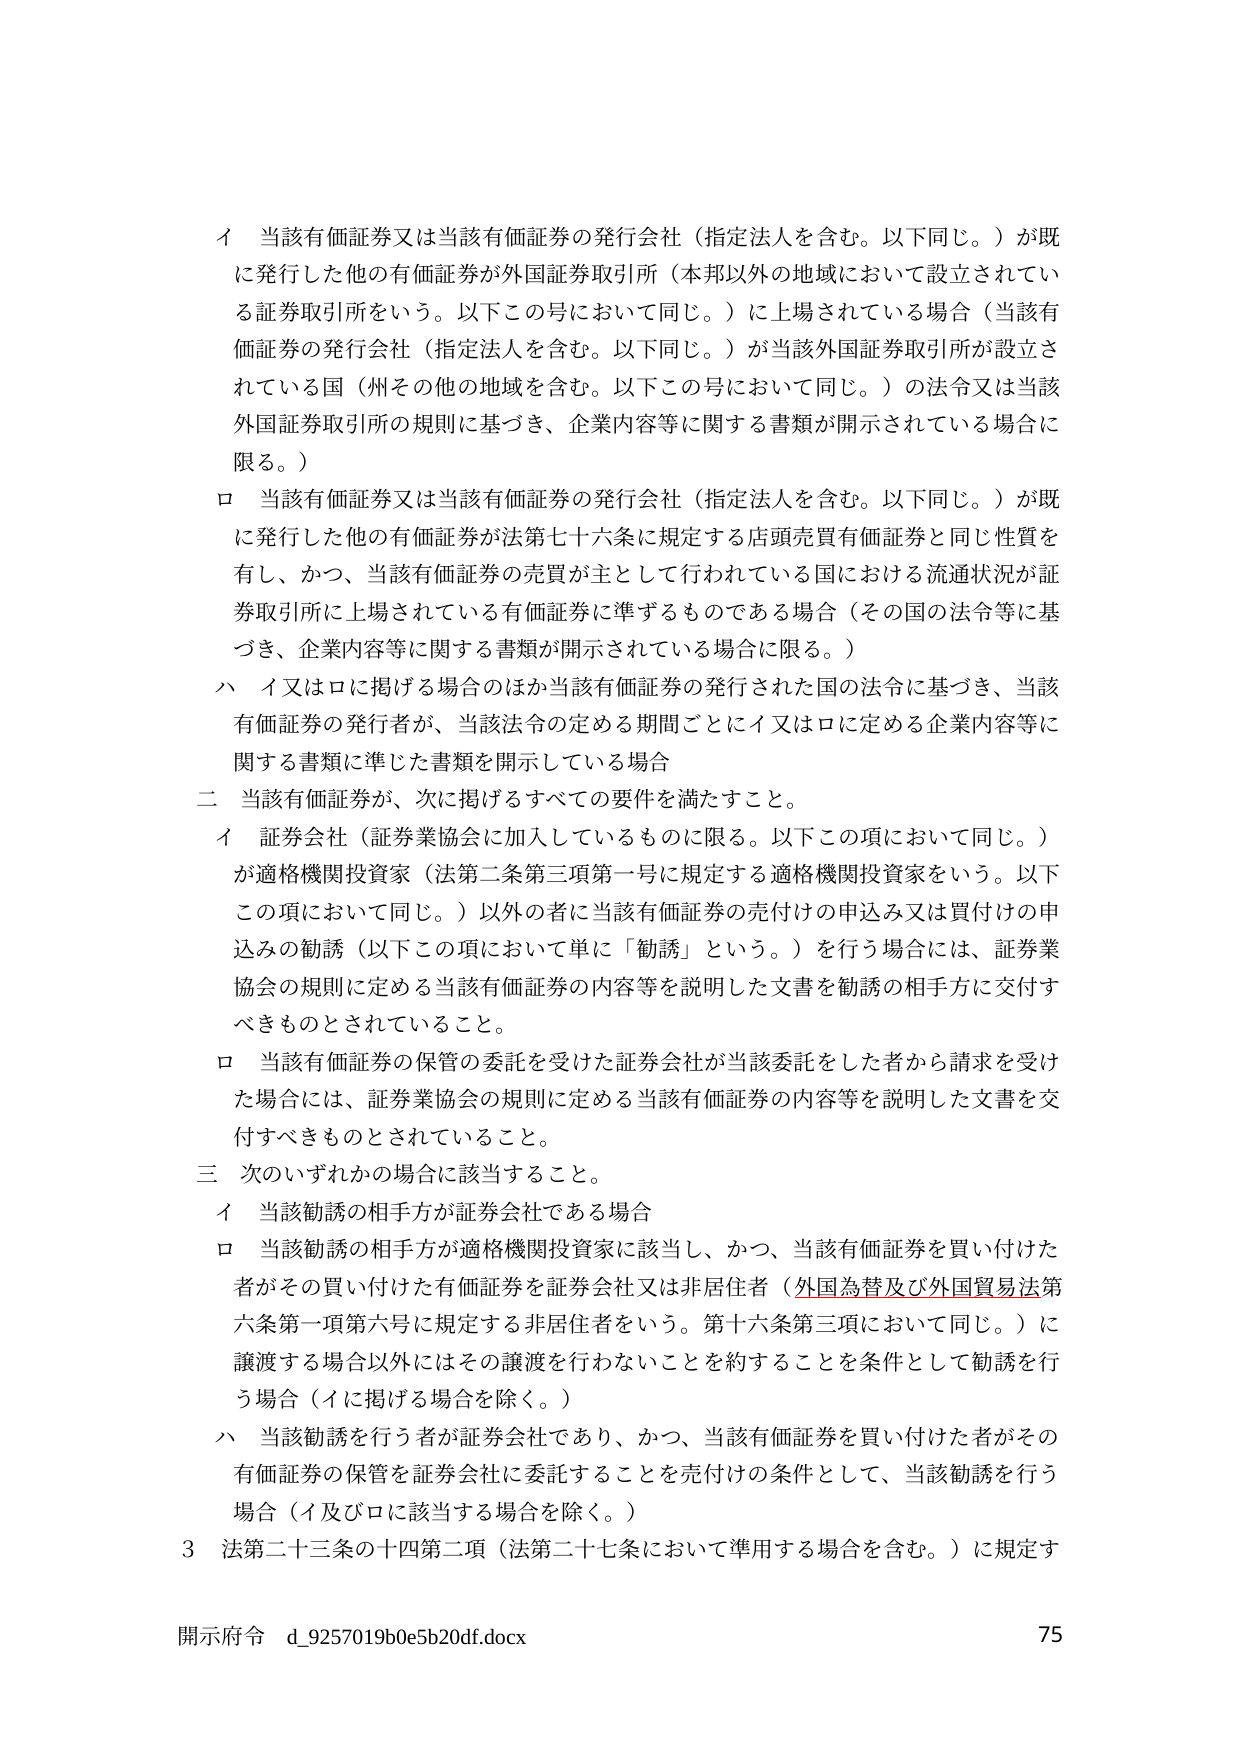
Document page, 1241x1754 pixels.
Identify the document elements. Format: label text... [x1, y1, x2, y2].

text ハ イ又はロに掲げる場合のほか当該有価証券の発行された国の法令に基づき、当該有価証券の発行者が、当該法令の定める期間ごとにイ又はロに定める企業内容等に関する書類に準じた書類を開示している場合 [214, 667, 1063, 779]
text ロ 当該有価証券の保管の委託を受けた証券会社が当該委託をした者から請求を受けた場合には、証券業協会の規則に定める当該有価証券の内容等を説明した文書を交付すべきものとされていること。 [214, 1042, 1063, 1154]
text ハ 当該勧誘を行う者が証券会社であり、かつ、当該有価証券を買い付けた者がその有価証券の保管を証券会社に委託することを売付けの条件として、当該勧誘を行う場合（イ及びロに該当する場合を除く。） [214, 1417, 1063, 1529]
text イ 当該勧誘の相手方が証券会社である場合 [214, 1192, 1063, 1229]
text 二 当該有価証券が、次に掲げるすべての要件を満たすこと。 [196, 779, 1063, 817]
text ロ 当該有価証券又は当該有価証券の発行会社（指定法人を含む。以下同じ。）が既に発行した他の有価証券が法第七十六条に規定する店頭売買有価証券と同じ性質を有し、かつ、当該有価証券の売買が主として行われている国における流通状況が証券取引所に上場されている有価証券に準ずるものである場合（その国の法令等に基づき、企業内容等に関する書類が開示されている場合に限る。） [214, 479, 1063, 667]
text イ 当該有価証券又は当該有価証券の発行会社（指定法人を含む。以下同じ。）が既に発行した他の有価証券が外国証券取引所（本邦以外の地域において設立されている証券取引所をいう。以下この号において同じ。）に上場されている場合（当該有価証券の発行会社（指定法人を含む。以下同じ。）が当該外国証券取引所が設立されている国（州その他の地域を含む。以下この号において同じ。）の法令又は当該外国証券取引所の規則に基づき、企業内容等に関する書類が開示されている場合に限る。） [214, 217, 1063, 479]
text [177, 1529, 1063, 1567]
text イ 証券会社（証券業協会に加入しているものに限る。以下この項において同じ。）が適格機関投資家（法第二条第三項第一号に規定する適格機関投資家をいう。以下この項において同じ。）以外の者に当該有価証券の売付けの申込み又は買付けの申込みの勧誘（以下この項において単に「勧誘」という。）を行う場合には、証券業協会の規則に定める当該有価証券の内容等を説明した文書を勧誘の相手方に交付すべきものとされていること。 [214, 817, 1063, 1042]
text 三 次のいずれかの場合に該当すること。 [196, 1154, 1063, 1192]
text ロ 当該勧誘の相手方が適格機関投資家に該当し、かつ、当該有価証券を買い付けた者がその買い付けた有価証券を証券会社又は非居住者（外国為替及び外国貿易法第六条第一項第六号に規定する非居住者をいう。第十六条第三項において同じ。）に譲渡する場合以外にはその譲渡を行わないことを約することを条件として勧誘を行う場合（イに掲げる場合を除く。） [214, 1229, 1063, 1417]
